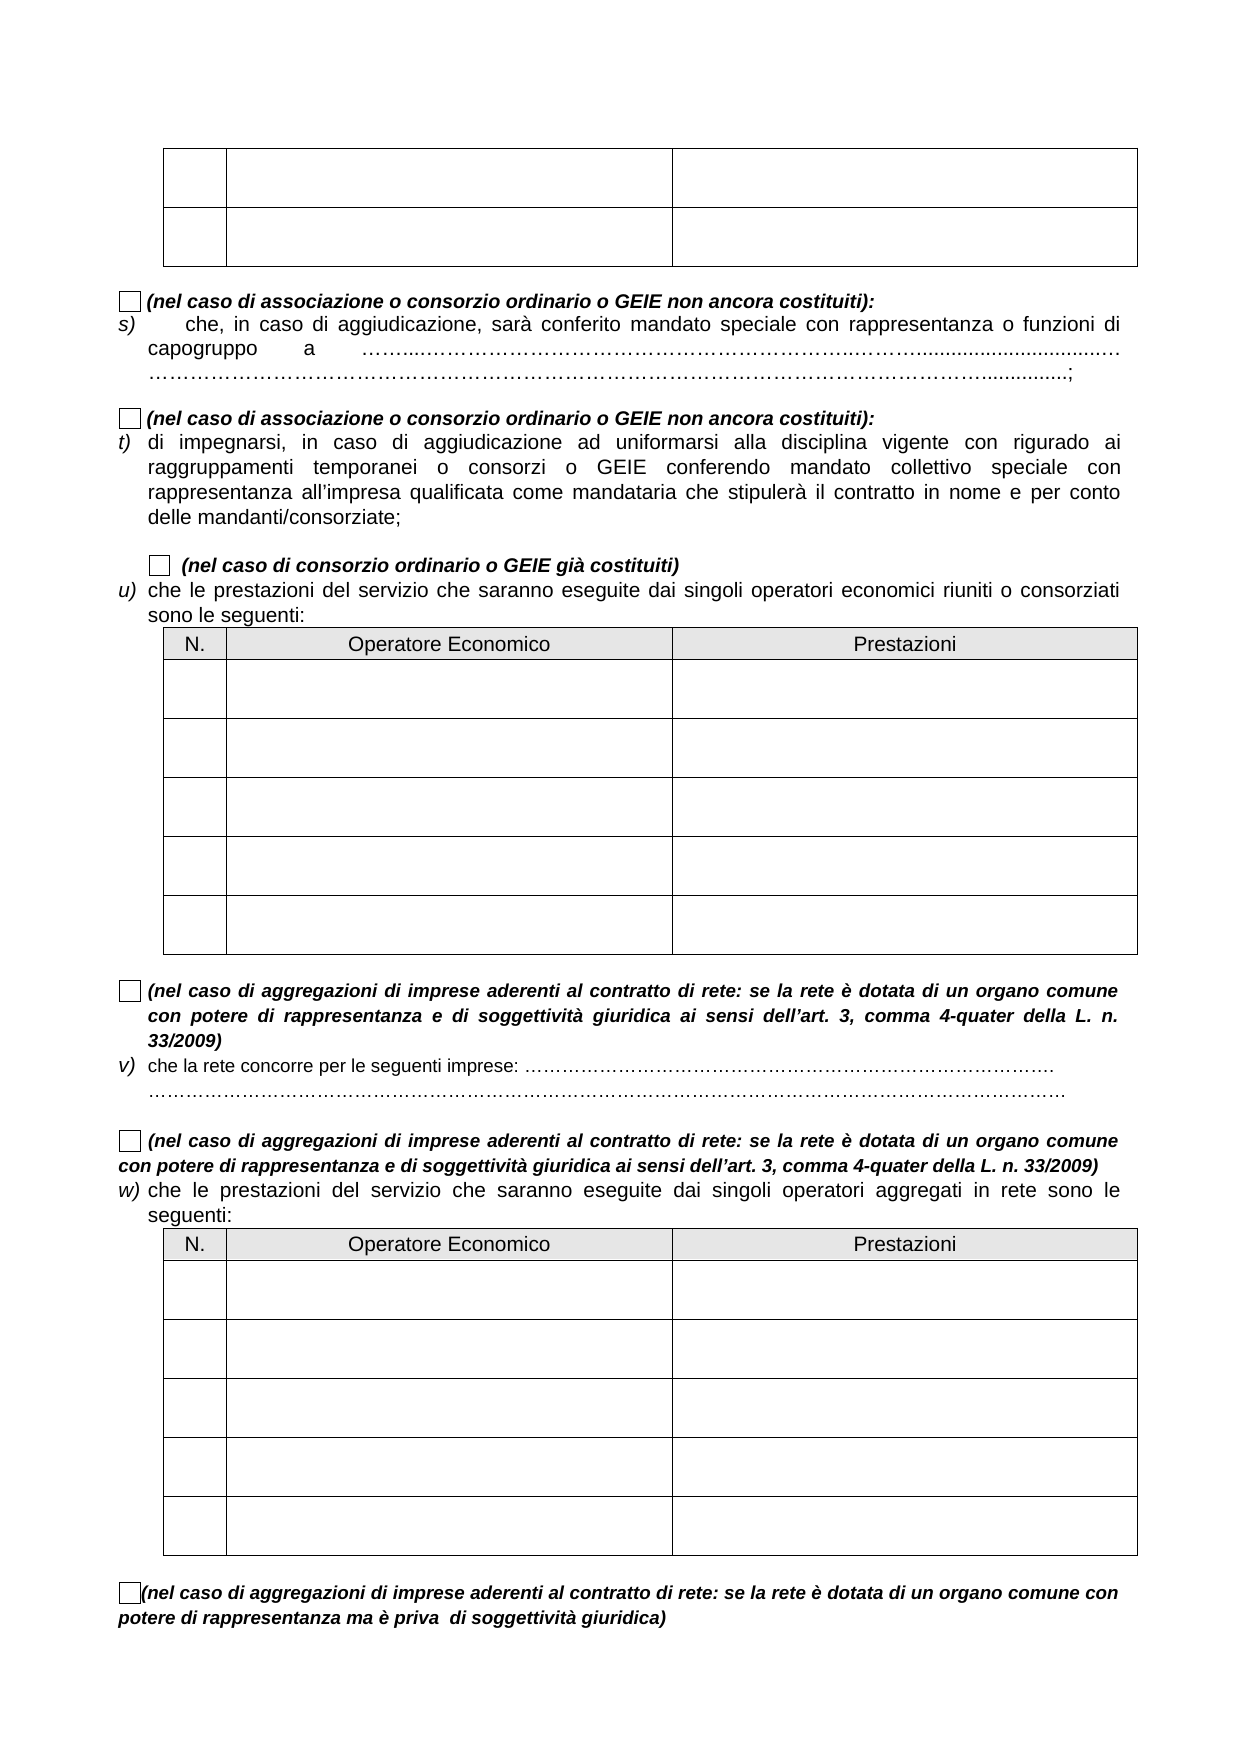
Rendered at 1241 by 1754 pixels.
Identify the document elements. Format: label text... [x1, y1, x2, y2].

list che le prestazioni del servizio che saranno eseguite dai singoli operatori economici riuniti o consorziati sono le seguenti: [118, 577, 1122, 627]
table_cell [164, 837, 226, 895]
text (nel caso di aggregazioni di imprese aderenti al contratto di rete: se la rete è dotata di un organo comune con potere di rappresentanza e di soggettività giuridica ai sensi dell’art. 3, comma 4-quater della L. n. 33/2009) [118, 978, 1122, 1053]
table_cell [673, 896, 1137, 954]
table_cell [227, 1438, 672, 1496]
table_header Operatore Economico [227, 628, 672, 659]
table_cell [673, 719, 1137, 777]
table_cell [164, 1438, 226, 1496]
table_cell [164, 719, 226, 777]
table_cell [227, 837, 672, 895]
table_cell [227, 660, 672, 718]
table_cell [164, 1261, 226, 1318]
table_cell [673, 1261, 1137, 1318]
table_cell [673, 149, 1137, 207]
table_cell [227, 719, 672, 777]
table_cell [164, 149, 226, 207]
table_header Prestazioni [673, 1229, 1137, 1259]
table_cell [673, 660, 1137, 718]
table_cell [227, 896, 672, 954]
table_cell [164, 208, 226, 266]
table_cell [164, 896, 226, 954]
list che le prestazioni del servizio che saranno eseguite dai singoli operatori aggregati in rete sono le seguenti: [118, 1178, 1122, 1228]
table_cell [673, 208, 1137, 266]
list di impegnarsi, in caso di aggiudicazione ad uniformarsi alla disciplina vigente con rigurado ai raggruppamenti temporanei o consorzi o GEIE conferendo mandato collettivo speciale con rappresentanza all’impresa qualificata come mandataria che stipulerà il contratto in nome e per conto delle mandanti/consorziate; [118, 429, 1122, 529]
text (nel caso di aggregazioni di imprese aderenti al contratto di rete: se la rete è dotata di un organo comune con potere di rappresentanza e di soggettività giuridica ai sensi dell’art. 3, comma 4-quater della L. n. 33/2009) [118, 1128, 1122, 1178]
text (nel caso di associazione o consorzio ordinario o GEIE non ancora costituiti): [118, 407, 1122, 429]
table_cell [227, 1320, 672, 1378]
table_cell [227, 778, 672, 836]
list che la rete concorre per le seguenti imprese: …………………………………………………………………………. [118, 1053, 1122, 1078]
table_cell [164, 660, 226, 718]
table_cell [164, 1379, 226, 1437]
table_cell [227, 149, 672, 207]
table_cell [227, 1497, 672, 1555]
text (nel caso di aggregazioni di imprese aderenti al contratto di rete: se la rete è dotata di un organo comune con potere di rappresentanza ma è priva di soggettività giuridica) [118, 1580, 1122, 1630]
table_cell [164, 778, 226, 836]
table_cell [227, 1261, 672, 1318]
table_cell [673, 1320, 1137, 1378]
table_header N. [164, 1229, 226, 1259]
table_header N. [164, 628, 226, 659]
table_cell [673, 1497, 1137, 1555]
text (nel caso di associazione o consorzio ordinario o GEIE non ancora costituiti): [118, 289, 1122, 312]
table_header Prestazioni [673, 628, 1137, 659]
table_header Operatore Economico [227, 1229, 672, 1259]
table_cell [227, 1379, 672, 1437]
table_cell [164, 1320, 226, 1378]
table_cell [673, 837, 1137, 895]
table_cell [673, 1438, 1137, 1496]
list che, in caso di aggiudicazione, sarà conferito mandato speciale con rappresentanza o funzioni di capogruppo a ……....……………………………………………………..………................................… …………………………………………………………………………………………………………...............; [118, 312, 1122, 384]
text ………………………………………………………………………………………………………………………………… [118, 1078, 1122, 1103]
table_cell [164, 1497, 226, 1555]
table_cell [673, 778, 1137, 836]
table_cell [673, 1379, 1137, 1437]
text (nel caso di consorzio ordinario o GEIE già costituiti) [148, 552, 1122, 577]
table_cell [227, 208, 672, 266]
